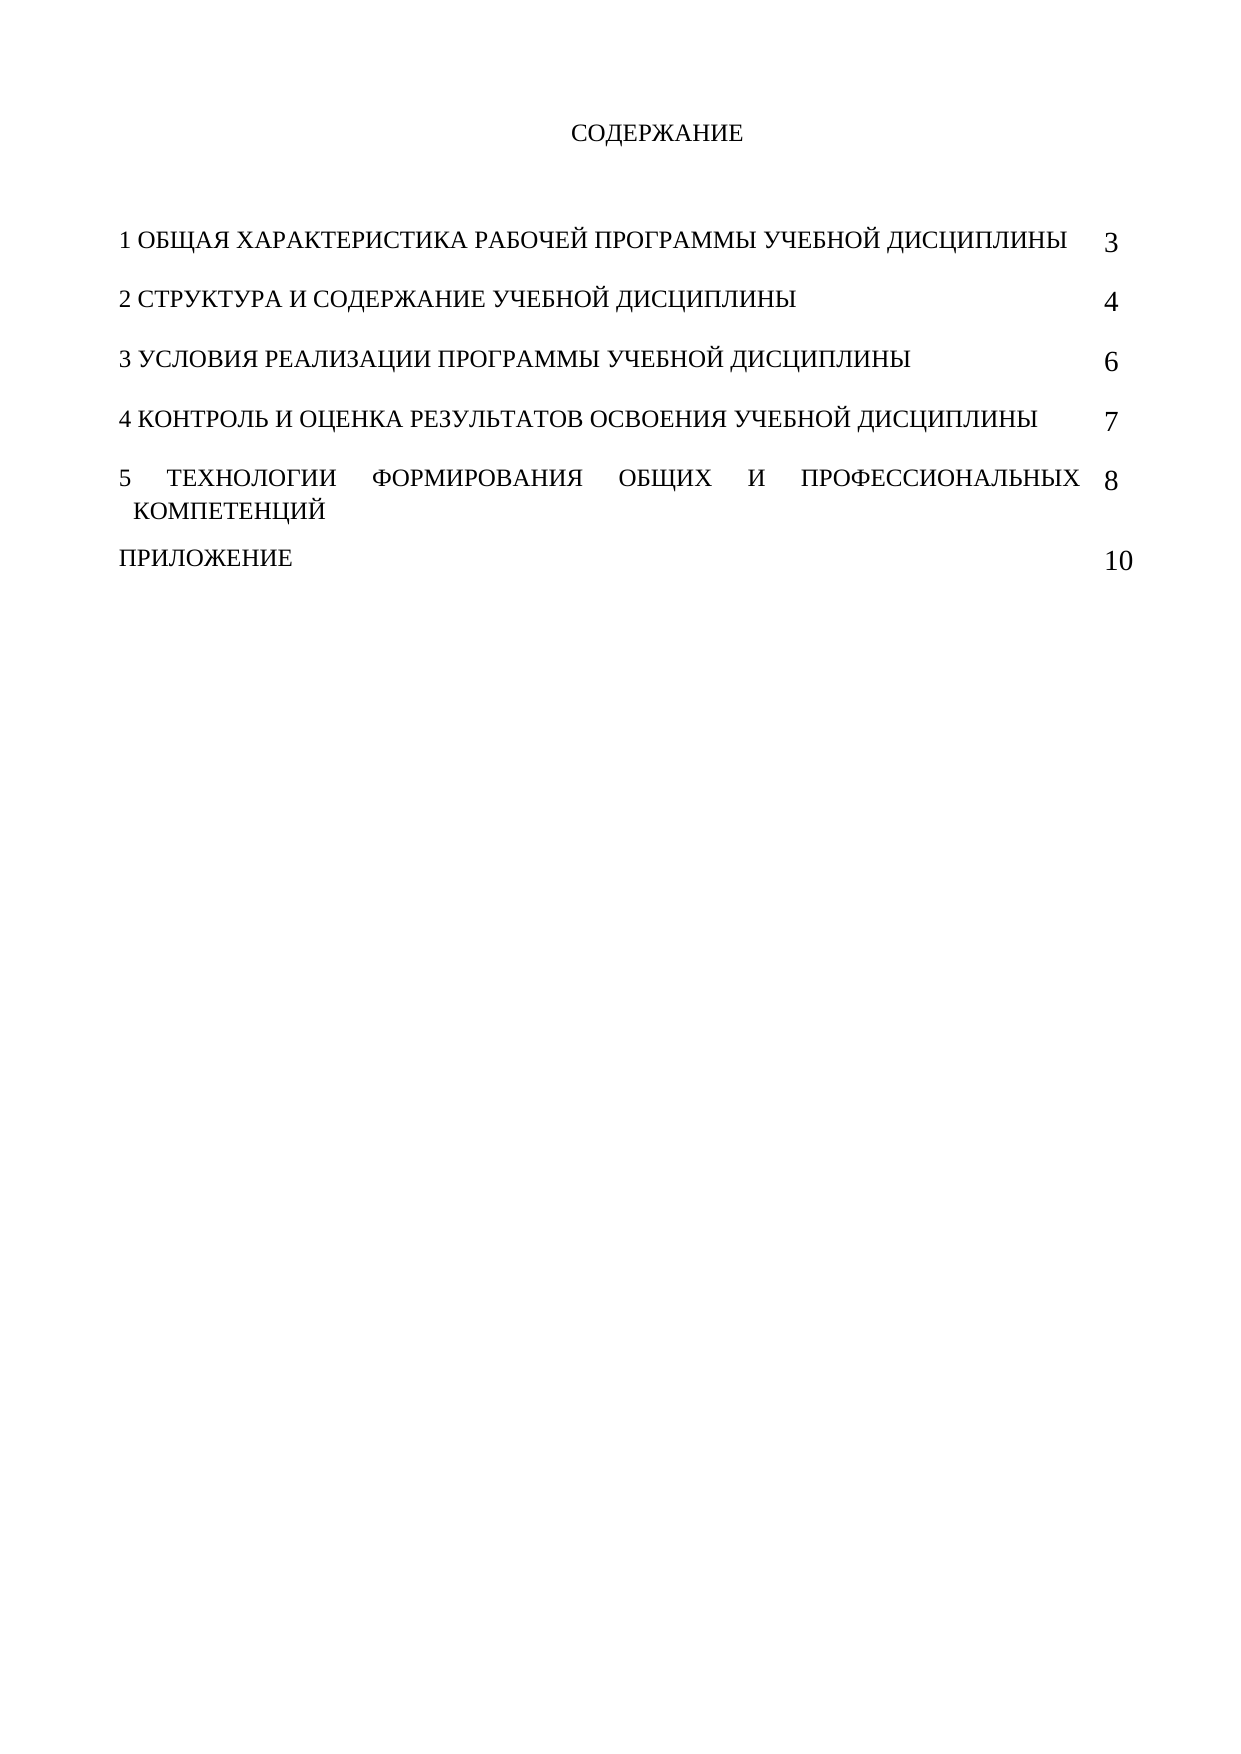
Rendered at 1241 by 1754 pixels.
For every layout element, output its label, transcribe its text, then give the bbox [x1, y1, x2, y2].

table_header 3 [1093, 225, 1181, 284]
table_cell 4 КОНТРОЛЬ И ОЦЕНКА РЕЗУЛЬТАТОВ ОСВОЕНИЯ УЧЕБНОЙ ДИСЦИПЛИНЫ [107, 404, 1093, 463]
table_cell 3 УСЛОВИЯ РЕАЛИЗАЦИИ ПРОГРАММЫ УЧЕБНОЙ ДИСЦИПЛИНЫ [107, 344, 1093, 404]
table_cell 6 [1093, 344, 1181, 404]
table_cell 7 [1093, 404, 1181, 463]
table_cell 5 ТЕХНОЛОГИИ ФОРМИРОВАНИЯ ОБЩИХ И ПРОФЕССИОНАЛЬНЫХ КОМПЕТЕНЦИЙ [107, 463, 1093, 543]
text СОДЕРЖАНИЕ [118, 118, 1196, 147]
table_header 1 ОБЩАЯ ХАРАКТЕРИСТИКА РАБОЧЕЙ ПРОГРАММЫ УЧЕБНОЙ ДИСЦИПЛИНЫ [107, 225, 1093, 284]
table_cell 4 [1093, 285, 1181, 344]
table_cell ПРИЛОЖЕНИЕ [107, 543, 1093, 603]
table_cell 10 [1093, 543, 1181, 603]
table_cell 2 СТРУКТУРА И СОДЕРЖАНИЕ УЧЕБНОЙ ДИСЦИПЛИНЫ [107, 285, 1093, 344]
table_cell 8 [1093, 463, 1181, 543]
